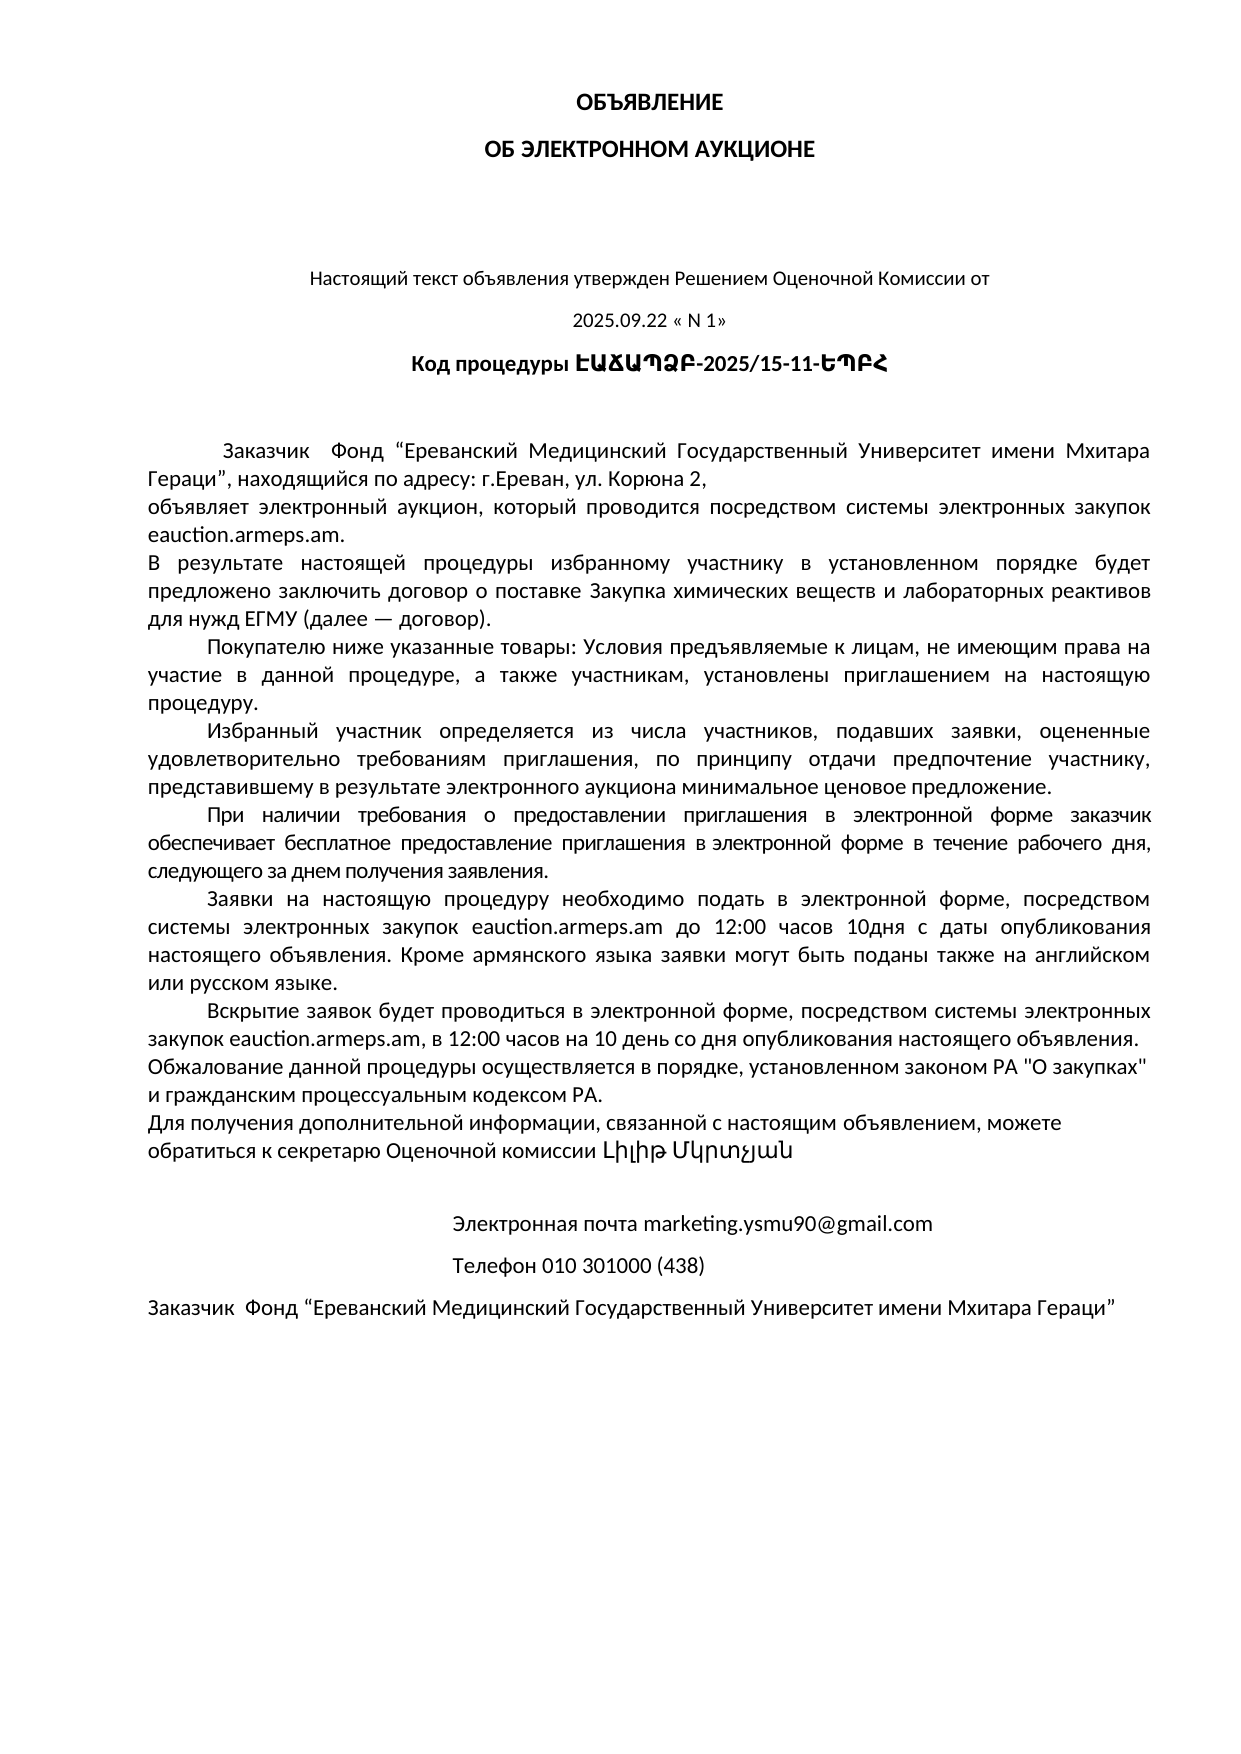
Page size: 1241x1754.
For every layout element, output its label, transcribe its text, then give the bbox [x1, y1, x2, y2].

text Избранный участник определяется из числа участников, подавших заявки, оцененные удовлетворительно требованиям приглашения, по принципу отдачи предпочтение участнику, представившему в результате электронного аукциона минимальное ценовое предложение. [148, 716, 1152, 800]
text Для получения дополнительной информации, связанной с настоящим объявлением, можете обратиться к секретарю Оценочной комиссии Լիլիթ Մկրտչյան [148, 1108, 1152, 1164]
text В результате настоящей процедуры избранному участнику в установленном порядке будет предложено заключить договор о поставке Закупка химических веществ и лабораторных реактивов для нужд ЕГMУ (далее — договор). [148, 548, 1152, 632]
text ОБЪЯВЛЕНИЕ [148, 86, 1152, 117]
text Заявки на настоящую процедуру необходимо подать в электронной форме, посредством системы электронных закупок eauction.armeps.am до 12:00 часов 10дня с даты опубликования настоящего объявления. Кроме армянского языка заявки могут быть поданы также на английском или русском языке. [148, 884, 1152, 996]
text Заказчик Фонд “Ереванский Медицинский Государственный Университет имени Мхитара Гераци” [148, 1293, 1152, 1321]
text объявляет электронный аукцион, который проводится посредством системы электронных закупок eauction.armeps.am. [148, 492, 1152, 548]
text ОБ ЭЛЕКТРОННОМ АУКЦИОНЕ [148, 134, 1152, 164]
text При наличии требования о предоставлении приглашения в электронной форме заказчик обеспечивает бесплатное предоставление приглашения в электронной форме в течение рабочего дня, следующего за днем получения заявления. [148, 800, 1152, 884]
text 2025.09.22 « N 1» [148, 307, 1152, 332]
text Вскрытие заявок будет проводиться в электронной форме, посредством системы электронных закупок eauction.armeps.am, в 12:00 часов на 10 день со дня опубликования настоящего объявления. [148, 996, 1152, 1052]
text Электронная почта marketing.ysmu90@gmail.com [148, 1209, 1152, 1237]
text Заказчик Фонд “Ереванский Медицинский Государственный Университет имени Мхитара Гераци”, находящийся по адресу: г.Ереван, ул. Корюна 2, [148, 436, 1152, 492]
text Обжалование данной процедуры осуществляется в порядке, установленном законом РА "О закупках" и гражданским процессуальным кодексом РА. [148, 1052, 1152, 1108]
text Покупателю ниже указанные товары: Условия предъявляемые к лицам, не имеющим права на участие в данной процедуре, а также участникам, установлены приглашением на настоящую процедуру. [148, 632, 1152, 716]
text Телефон 010 301000 (438) [148, 1251, 1152, 1279]
text Настоящий текст объявления утвержден Решением Оценочной Комиссии от [148, 265, 1152, 290]
text Код процедуры ԷԱՃԱՊՁԲ-2025/15-11-ԵՊԲՀ [148, 349, 1152, 377]
